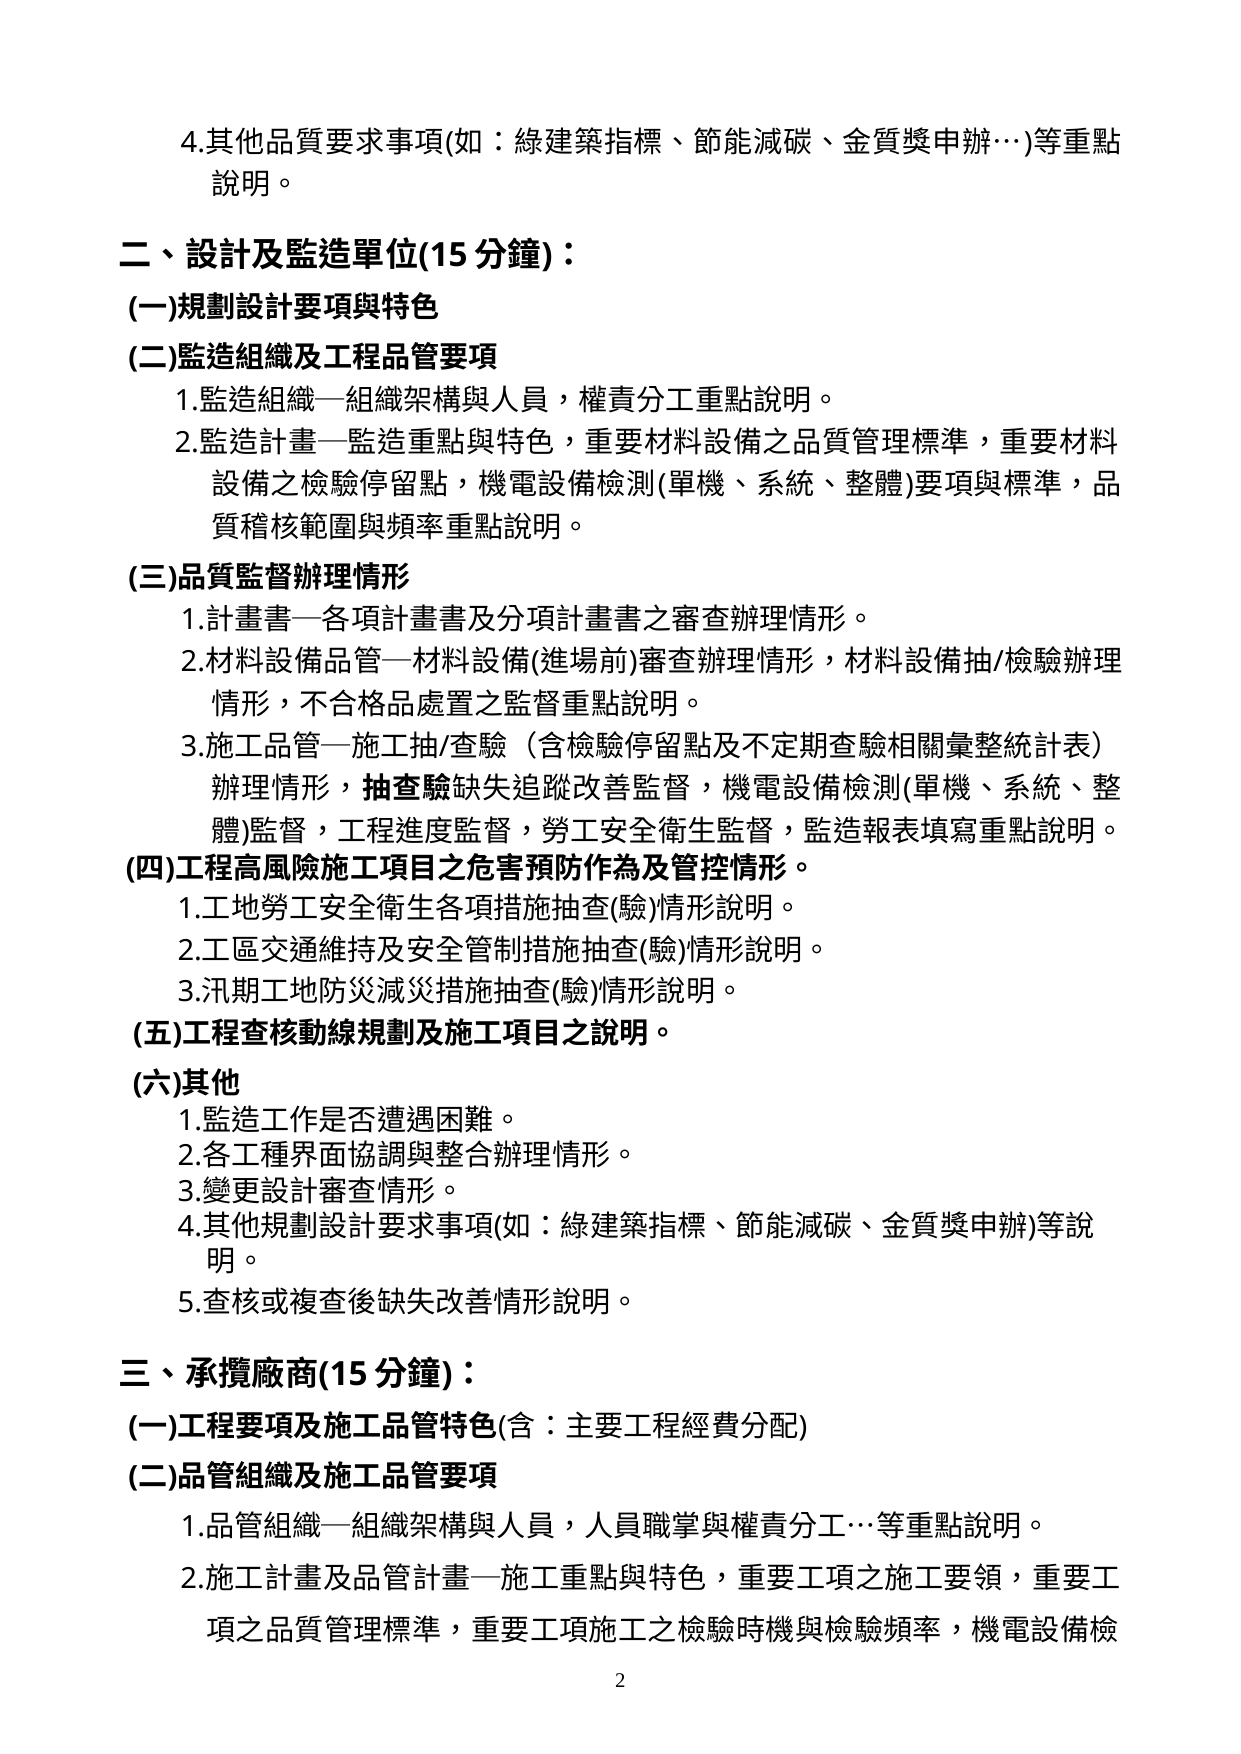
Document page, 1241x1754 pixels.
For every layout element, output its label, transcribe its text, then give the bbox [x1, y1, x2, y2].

text 3.施工品管─施工抽/查驗（含檢驗停留點及不定期查驗相關彙整統計表）辦理情形，抽查驗缺失追蹤改善監督，機電設備檢測(單機、系統、整體)監督，工程進度監督，勞工安全衛生監督，監造報表填寫重點說明。 [180, 723, 1122, 850]
text (二)監造組織及工程品管要項 [128, 334, 1122, 376]
text 2.監造計畫─監造重點與特色，重要材料設備之品質管理標準，重要材料設備之檢驗停留點，機電設備檢測(單機、系統、整體)要項與標準，品質稽核範圍與頻率重點說明。 [174, 418, 1122, 546]
text 二、設計及監造單位(15分鐘)： [118, 228, 1122, 276]
text (四)工程高風險施工項目之危害預防作為及管控情形。 [118, 850, 1122, 885]
text (一)規劃設計要項與特色 [128, 284, 1122, 326]
text 4.其他品質要求事項(如：綠建築指標、節能減碳、金質獎申辦…)等重點說明。 [180, 118, 1122, 203]
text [180, 1547, 1122, 1651]
text (六)其他 [118, 1059, 1122, 1102]
text 1.監造組織─組織架構與人員，權責分工重點說明。 [174, 376, 1122, 418]
text 1.品管組織─組織架構與人員，人員職掌與權責分工…等重點說明。 [180, 1494, 1122, 1547]
text 5.查核或複查後缺失改善情形說明。 [177, 1279, 1122, 1321]
text (五)工程查核動線規劃及施工項目之說明。 [133, 1010, 1122, 1052]
text (三)品質監督辦理情形 [128, 553, 1122, 596]
text 3.汛期工地防災減災措施抽查(驗)情形說明。 [177, 968, 1122, 1010]
text 1.計畫書─各項計畫書及分項計畫書之審查辦理情形。 [180, 596, 1122, 638]
text (一)工程要項及施工品管特色(含：主要工程經費分配) [128, 1402, 1122, 1444]
text (二)品管組織及施工品管要項 [128, 1452, 1122, 1494]
text 3.變更設計審查情形。 [177, 1173, 1122, 1208]
text 4.其他規劃設計要求事項(如：綠建築指標、節能減碳、金質獎申辦)等說明。 [177, 1208, 1122, 1279]
text 2.工區交通維持及安全管制措施抽查(驗)情形說明。 [177, 927, 1122, 968]
text 2.材料設備品管─材料設備(進場前)審查辦理情形，材料設備抽/檢驗辦理情形，不合格品處置之監督重點說明。 [180, 638, 1122, 723]
text 三、承攬廠商(15分鐘)： [118, 1346, 1122, 1395]
text 1.工地勞工安全衛生各項措施抽查(驗)情形說明。 [118, 885, 1122, 927]
text 2.各工種界面協調與整合辦理情形。 [177, 1137, 1122, 1173]
text 1.監造工作是否遭遇困難。 [177, 1102, 1122, 1137]
